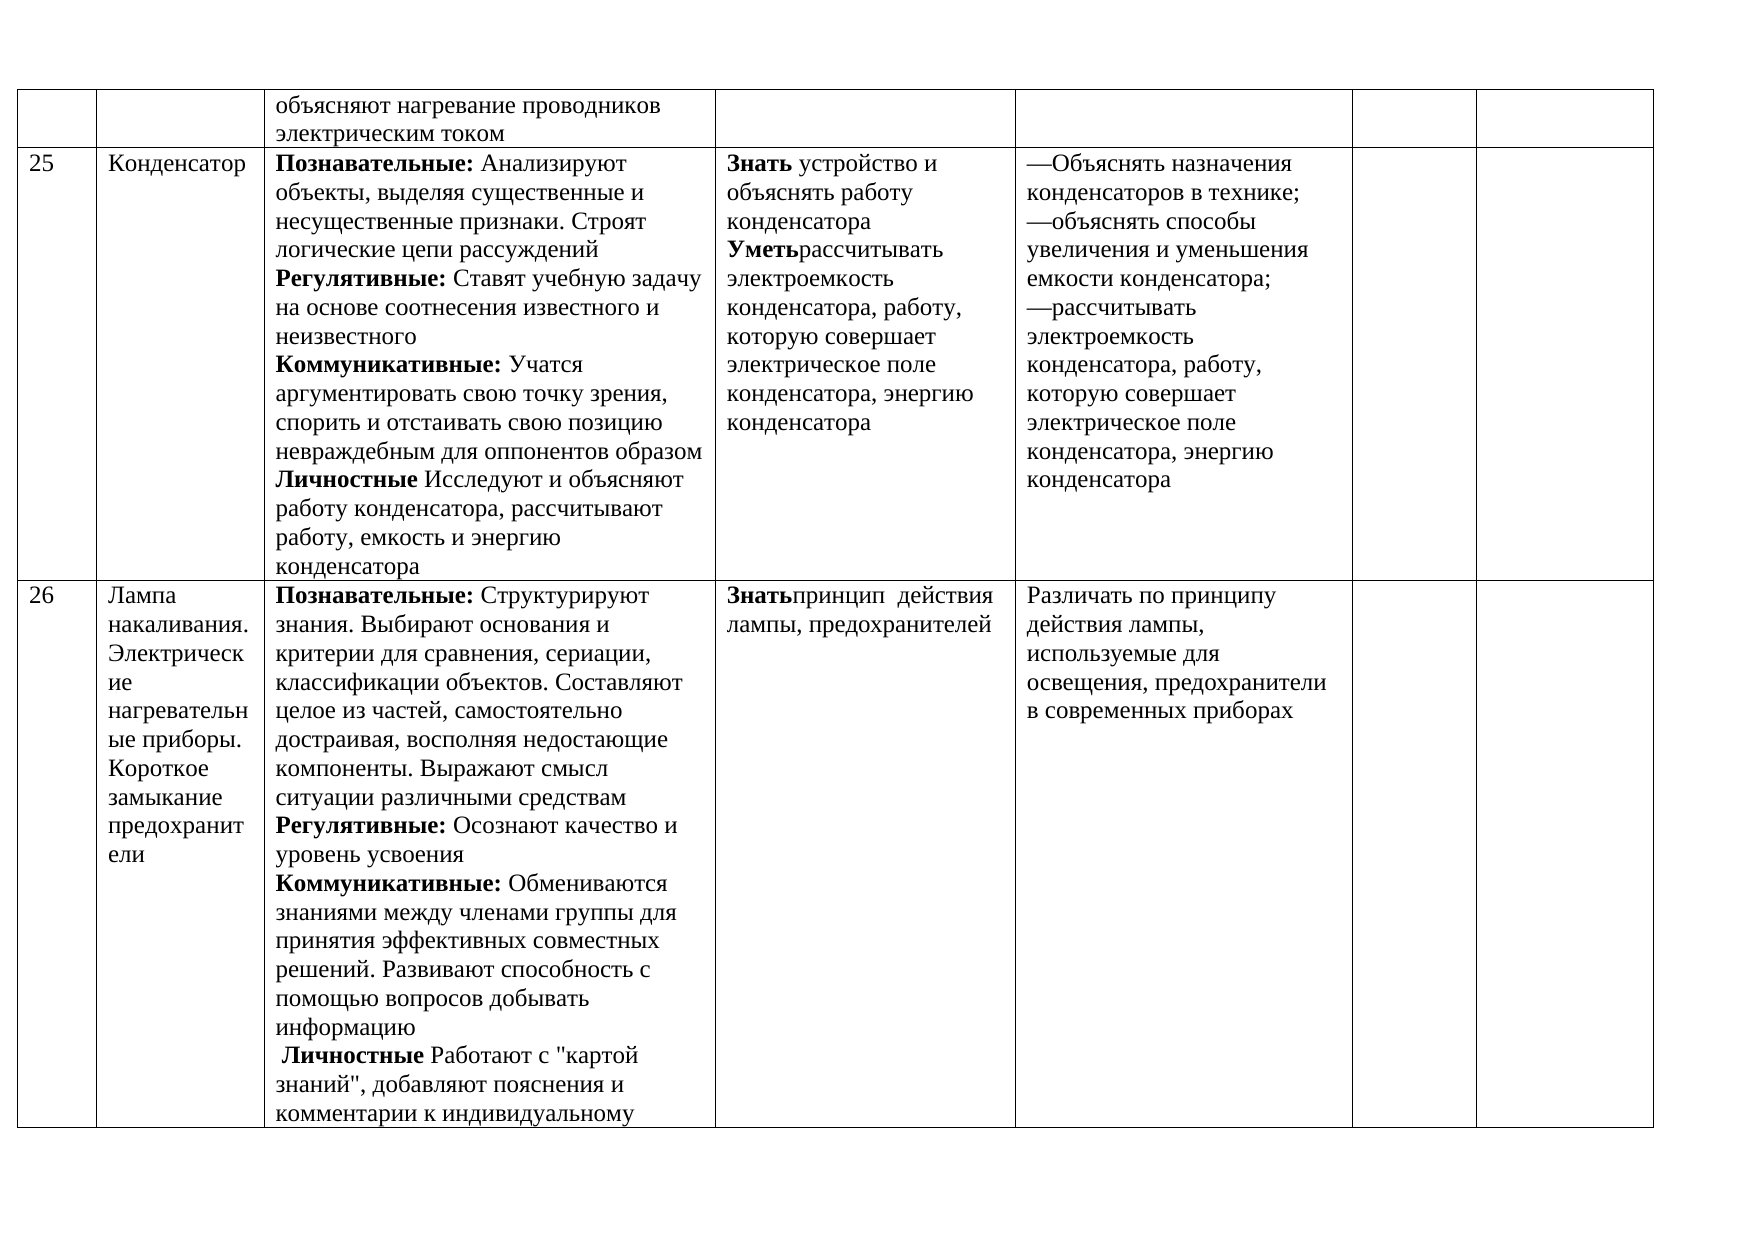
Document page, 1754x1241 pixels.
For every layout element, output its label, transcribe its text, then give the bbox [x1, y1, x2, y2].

table_cell [1477, 90, 1653, 147]
table_cell [1477, 148, 1653, 579]
table_cell [1353, 148, 1476, 579]
table_cell —Объяснять назначения конденсаторов в технике; —объяснять способы увеличения и уменьшения емкости конденсатора; —рассчитывать электроемкость конденсатора, работу, которую совершает электрическое поле конденсатора, энергию конденсатора [1016, 148, 1352, 579]
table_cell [97, 90, 264, 147]
table_cell [1477, 581, 1653, 1127]
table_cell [1016, 581, 1352, 1127]
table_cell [716, 581, 1015, 1127]
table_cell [1016, 90, 1352, 147]
table_cell [1353, 90, 1476, 147]
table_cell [716, 90, 1015, 147]
table_cell 24 [18, 90, 96, 147]
table_cell Конденсатор [97, 148, 264, 579]
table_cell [97, 581, 264, 1127]
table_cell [265, 90, 715, 147]
table_cell Познавательные: Анализируют объекты, выделяя существенные и несущественные признаки. Строят логические цепи рассуждений Регулятивные: Ставят учебную задачу на основе соотнесения известного и неизвестного Коммуникативные: Учатся аргументировать свою точку зрения, спорить и отстаивать свою позицию невраждебным для оппонентов образом Личностные Исследуют и объясняют работу конденсатора, рассчитывают работу, емкость и энергию конденсатора [265, 148, 715, 579]
table_cell Знать устройство и объяснять работу конденсатора Уметьрассчитывать электроемкость конденсатора, работу, которую совершает электрическое поле конденсатора, энергию конденсатора [716, 148, 1015, 579]
table_cell [1353, 581, 1476, 1127]
table_cell 25 [18, 148, 96, 579]
table_cell 26 [18, 581, 96, 1127]
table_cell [265, 581, 715, 1127]
